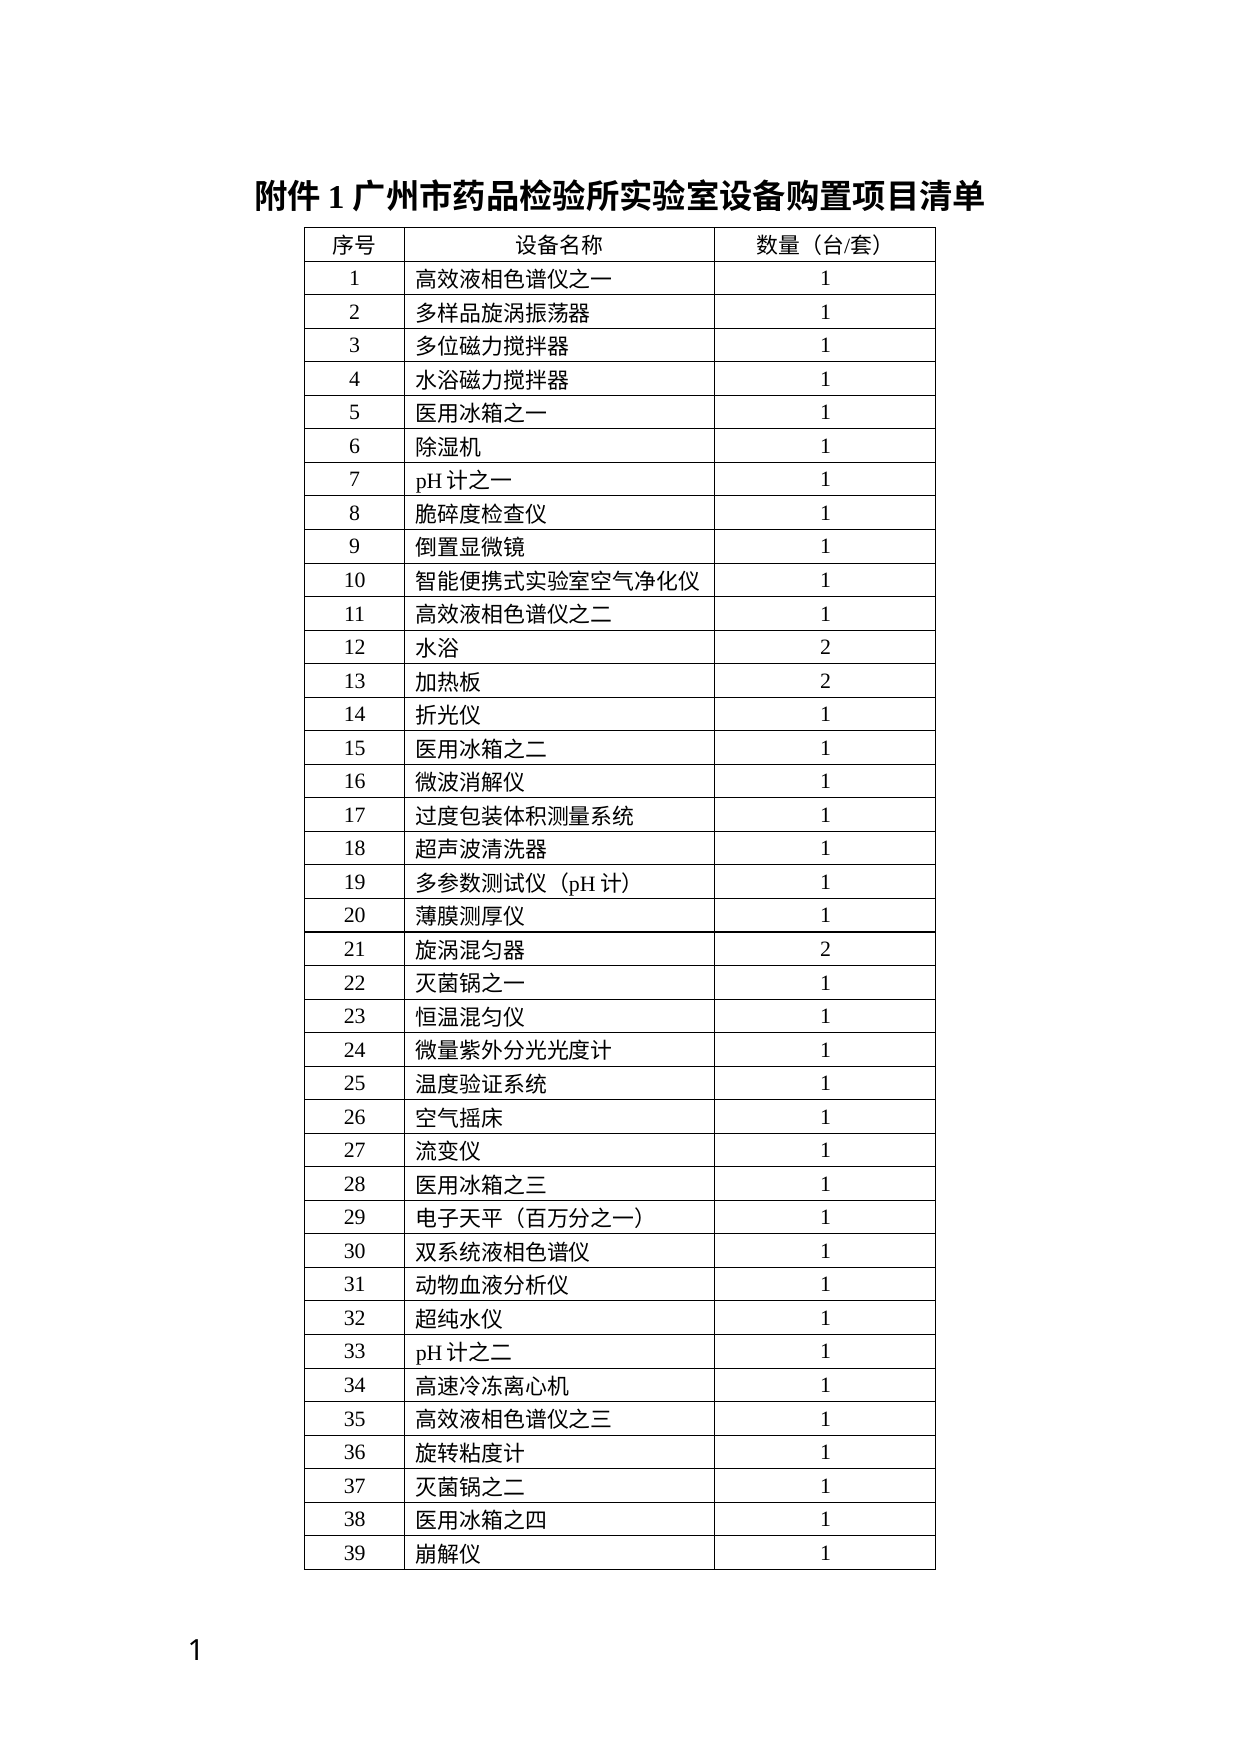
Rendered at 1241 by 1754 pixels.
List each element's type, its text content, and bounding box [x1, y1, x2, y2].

table_cell 1 [715, 1234, 935, 1267]
table_cell 24 [305, 1033, 404, 1066]
table_cell 36 [305, 1436, 404, 1468]
table_header 设备名称 [405, 228, 714, 261]
table_cell 温度验证系统 [405, 1067, 714, 1099]
table_cell 17 [305, 798, 404, 831]
table_cell 1 [715, 362, 935, 395]
table_cell 30 [305, 1234, 404, 1267]
table_cell 19 [305, 865, 404, 898]
table_cell 旋转粘度计 [405, 1436, 714, 1468]
table_cell 3 [305, 329, 404, 361]
table_cell 10 [305, 564, 404, 596]
table_cell 13 [305, 664, 404, 697]
table_cell 37 [305, 1469, 404, 1502]
table_cell 6 [305, 429, 404, 462]
table_cell 5 [305, 396, 404, 428]
table_cell 1 [715, 429, 935, 462]
table_cell 28 [305, 1167, 404, 1200]
table_cell 1 [715, 1033, 935, 1066]
table_cell 22 [305, 966, 404, 998]
table_cell 高效液相色谱仪之二 [405, 597, 714, 629]
table_cell 多位磁力搅拌器 [405, 329, 714, 361]
table_cell 灭菌锅之二 [405, 1469, 714, 1502]
table_cell 加热板 [405, 664, 714, 697]
table_cell 1 [715, 1436, 935, 1468]
table_cell 2 [715, 664, 935, 697]
table_cell 8 [305, 496, 404, 529]
table_cell 1 [715, 731, 935, 764]
table_cell 1 [715, 564, 935, 596]
table_cell 1 [715, 698, 935, 730]
table_cell 医用冰箱之二 [405, 731, 714, 764]
table_cell 1 [715, 262, 935, 294]
table_cell 33 [305, 1335, 404, 1367]
table_cell 16 [305, 765, 404, 797]
table_cell 1 [715, 1335, 935, 1367]
table_cell 1 [715, 1301, 935, 1334]
text 附件1 广州市药品检验所实验室设备购置项目清单 [187, 162, 1053, 227]
table_cell 薄膜测厚仪 [405, 899, 714, 931]
table_cell 1 [715, 966, 935, 998]
table_cell 旋涡混匀器 [405, 933, 714, 965]
table_cell 1 [715, 798, 935, 831]
table_cell 空气摇床 [405, 1100, 714, 1133]
table_cell 38 [305, 1503, 404, 1535]
table_cell 1 [715, 597, 935, 629]
table_cell 1 [715, 329, 935, 361]
table_cell 高效液相色谱仪之三 [405, 1402, 714, 1434]
table_cell 1 [715, 1000, 935, 1032]
table_cell 18 [305, 832, 404, 864]
table_header 数量（台/套） [715, 228, 935, 261]
table_cell 1 [715, 1469, 935, 1502]
table_cell 15 [305, 731, 404, 764]
table_cell 29 [305, 1201, 404, 1233]
table_cell 折光仪 [405, 698, 714, 730]
table_cell 1 [715, 765, 935, 797]
table_cell 20 [305, 899, 404, 931]
table_cell 4 [305, 362, 404, 395]
table_cell 微波消解仪 [405, 765, 714, 797]
table_cell 1 [715, 530, 935, 562]
table_cell 7 [305, 463, 404, 495]
table_cell 脆碎度检查仪 [405, 496, 714, 529]
table_cell 超纯水仪 [405, 1301, 714, 1334]
table_cell 11 [305, 597, 404, 629]
table_cell 超声波清洗器 [405, 832, 714, 864]
table_cell 14 [305, 698, 404, 730]
table_cell 电子天平（百万分之一） [405, 1201, 714, 1233]
table_cell 2 [305, 295, 404, 328]
table_cell 1 [715, 1503, 935, 1535]
table_cell 1 [715, 1268, 935, 1300]
table_cell 23 [305, 1000, 404, 1032]
table_cell 崩解仪 [405, 1536, 714, 1569]
table_cell 25 [305, 1067, 404, 1099]
table_cell 灭菌锅之一 [405, 966, 714, 998]
table_cell 流变仪 [405, 1134, 714, 1166]
table_cell 1 [715, 1402, 935, 1434]
table_cell 1 [715, 1134, 935, 1166]
table_cell 多样品旋涡振荡器 [405, 295, 714, 328]
table_cell 34 [305, 1369, 404, 1401]
table_cell 1 [715, 899, 935, 931]
table_cell 医用冰箱之四 [405, 1503, 714, 1535]
table_cell 32 [305, 1301, 404, 1334]
table_cell 除湿机 [405, 429, 714, 462]
table_cell 1 [715, 396, 935, 428]
table_cell 2 [715, 933, 935, 965]
table_cell 1 [715, 463, 935, 495]
table_cell 高速冷冻离心机 [405, 1369, 714, 1401]
table_cell 微量紫外分光光度计 [405, 1033, 714, 1066]
table_cell 1 [715, 832, 935, 864]
table_cell pH计之二 [405, 1335, 714, 1367]
table_cell 水浴 [405, 631, 714, 663]
table_cell 恒温混匀仪 [405, 1000, 714, 1032]
table_cell 2 [715, 631, 935, 663]
table_cell 26 [305, 1100, 404, 1133]
table_cell 1 [715, 1067, 935, 1099]
table_cell 医用冰箱之三 [405, 1167, 714, 1200]
table_cell 双系统液相色谱仪 [405, 1234, 714, 1267]
table_cell 1 [305, 262, 404, 294]
table_cell 医用冰箱之一 [405, 396, 714, 428]
table_cell 过度包装体积测量系统 [405, 798, 714, 831]
table_cell 35 [305, 1402, 404, 1434]
table_cell 1 [715, 1167, 935, 1200]
table_cell 31 [305, 1268, 404, 1300]
table_cell 倒置显微镜 [405, 530, 714, 562]
table_cell 12 [305, 631, 404, 663]
table_cell 39 [305, 1536, 404, 1569]
table_cell 1 [715, 295, 935, 328]
table_cell 9 [305, 530, 404, 562]
table_cell 1 [715, 1369, 935, 1401]
table_cell 27 [305, 1134, 404, 1166]
table_cell 1 [715, 1536, 935, 1569]
table_cell 1 [715, 1100, 935, 1133]
table_cell 水浴磁力搅拌器 [405, 362, 714, 395]
table_cell 高效液相色谱仪之一 [405, 262, 714, 294]
table_header 序号 [305, 228, 404, 261]
table_cell 多参数测试仪（pH计） [405, 865, 714, 898]
table_cell 21 [305, 933, 404, 965]
table_cell 动物血液分析仪 [405, 1268, 714, 1300]
table_cell 1 [715, 1201, 935, 1233]
table_cell 1 [715, 496, 935, 529]
table_cell 智能便携式实验室空气净化仪 [405, 564, 714, 596]
table_cell pH计之一 [405, 463, 714, 495]
table_cell 1 [715, 865, 935, 898]
